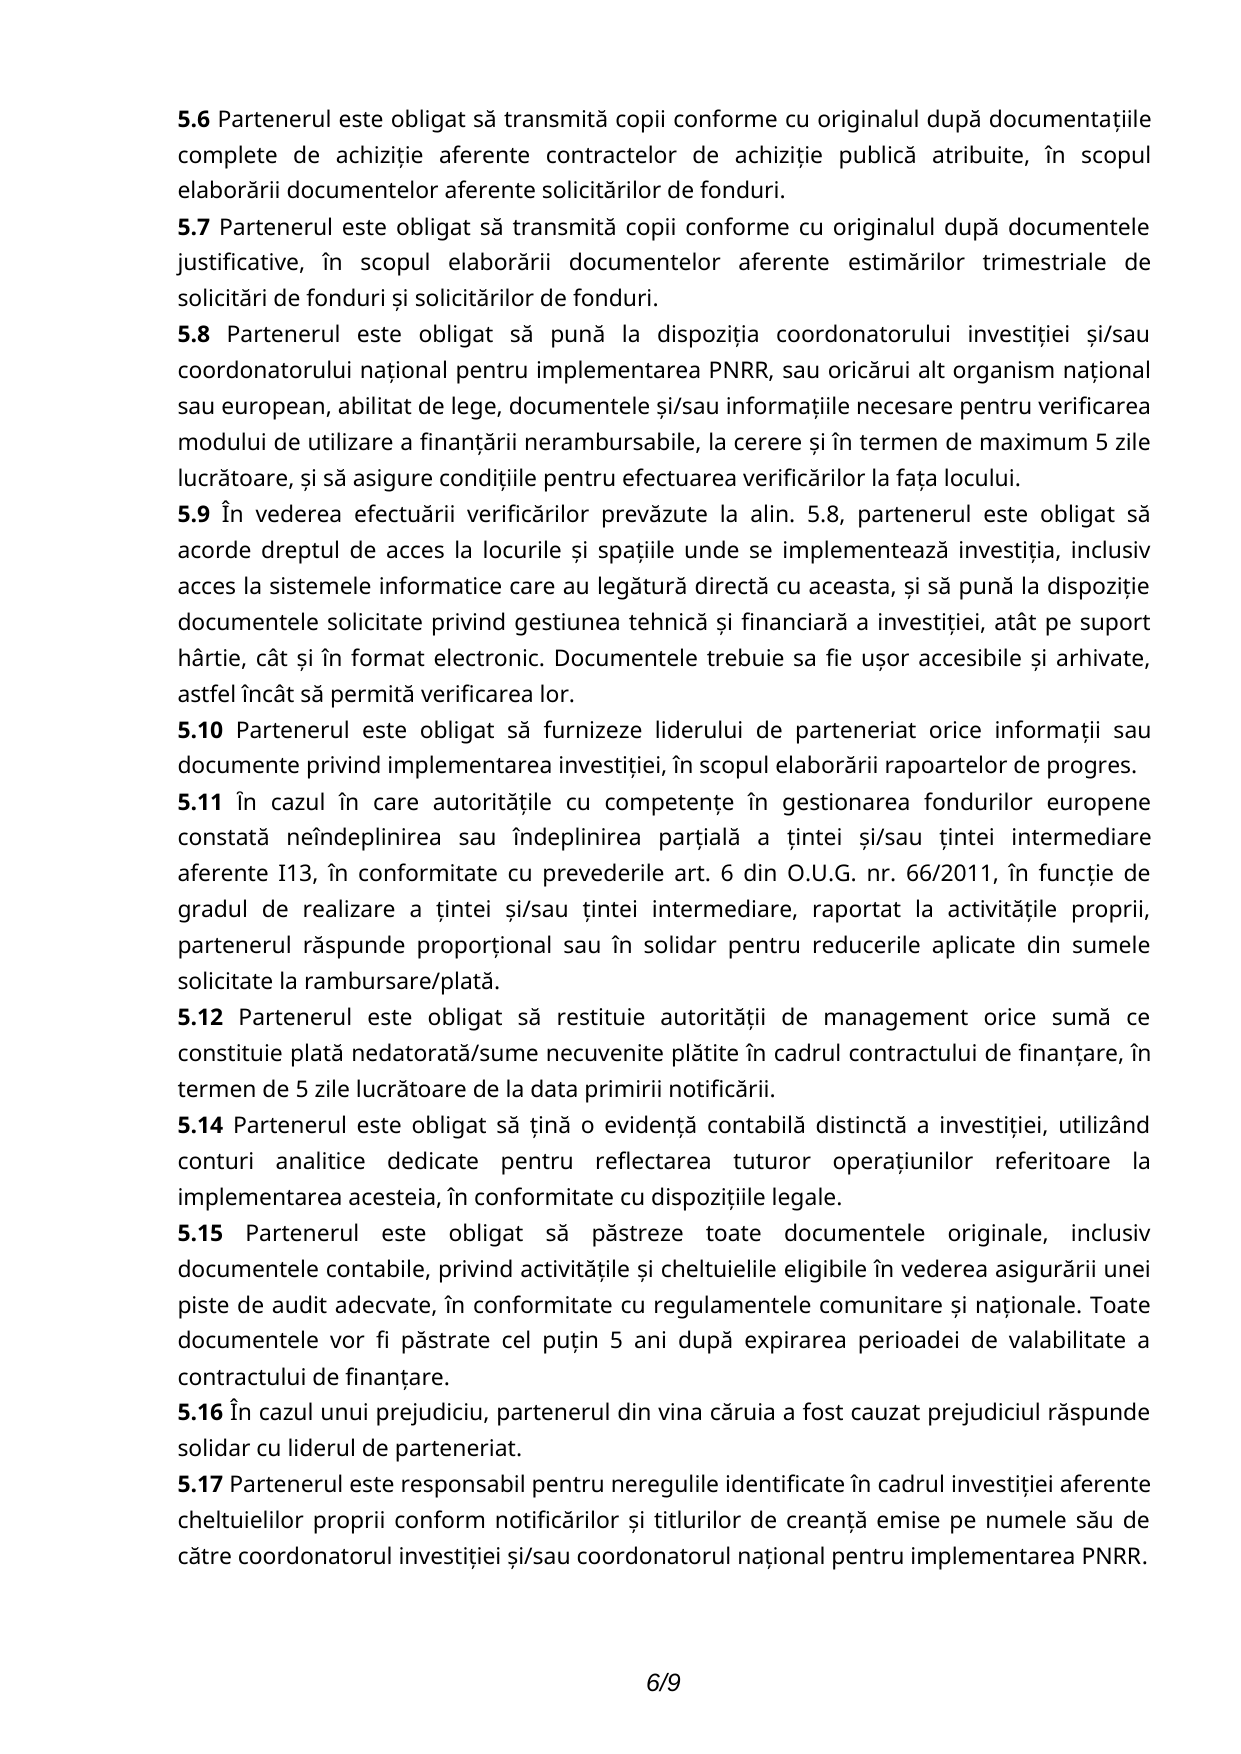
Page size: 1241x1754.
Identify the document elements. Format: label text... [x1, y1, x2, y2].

list 5.10 Partenerul este obligat să furnizeze liderului de parteneriat orice informaţii sau documente privind implementarea investiției, în scopul elaborării rapoartelor de progres. [177, 713, 1152, 781]
list 5.6 Partenerul este obligat să transmită copii conforme cu originalul după documentaţiile complete de achiziție aferente contractelor de achiziţie publică atribuite, în scopul elaborării documentelor aferente solicitărilor de fonduri. [177, 103, 1152, 206]
list 5.8 Partenerul este obligat să pună la dispoziția coordonatorului investiției și/sau coordonatorului național pentru implementarea PNRR, sau oricărui alt organism național sau european, abilitat de lege, documentele și/sau informațiile necesare pentru verificarea modului de utilizare a finanțării nerambursabile, la cerere și în termen de maximum 5 zile lucrătoare, și să asigure condițiile pentru efectuarea verificărilor la fața locului. [177, 318, 1152, 493]
list 5.11 Ȋn cazul în care autorităţile cu competenţe în gestionarea fondurilor europene constată neîndeplinirea sau îndeplinirea parţială a țintei și/sau țintei intermediare aferente I13, în conformitate cu prevederile art. 6 din O.U.G. nr. 66/2011, în funcţie de gradul de realizare a țintei și/sau țintei intermediare, raportat la activitățile proprii, partenerul răspunde proporțional sau în solidar pentru reducerile aplicate din sumele solicitate la rambursare/plată. [177, 785, 1152, 996]
list 5.16 În cazul unui prejudiciu, partenerul din vina căruia a fost cauzat prejudiciul răspunde solidar cu liderul de parteneriat. [177, 1396, 1152, 1463]
list 5.12 Partenerul este obligat să restituie autorității de management orice sumă ce constituie plată nedatorată/sume necuvenite plătite în cadrul contractului de finanţare, în termen de 5 zile lucrătoare de la data primirii notificării. [177, 1001, 1152, 1104]
list 5.15 Partenerul este obligat să păstreze toate documentele originale, inclusiv documentele contabile, privind activitățile și cheltuielile eligibile în vederea asigurării unei piste de audit adecvate, în conformitate cu regulamentele comunitare și naționale. Toate documentele vor fi păstrate cel puțin 5 ani după expirarea perioadei de valabilitate a contractului de finanțare. [177, 1217, 1152, 1392]
list 5.14 Partenerul este obligat să țină o evidență contabilă distinctă a investiției, utilizând conturi analitice dedicate pentru reflectarea tuturor operațiunilor referitoare la implementarea acesteia, în conformitate cu dispozițiile legale. [177, 1109, 1152, 1212]
list 5.7 Partenerul este obligat să transmită copii conforme cu originalul după documentele justificative, în scopul elaborării documentelor aferente estimărilor trimestriale de solicitări de fonduri și solicitărilor de fonduri. [177, 210, 1152, 313]
list 5.9 În vederea efectuării verificărilor prevăzute la alin. 5.8, partenerul este obligat să acorde dreptul de acces la locurile și spațiile unde se implementează investiția, inclusiv acces la sistemele informatice care au legătură directă cu aceasta, și să pună la dispoziție documentele solicitate privind gestiunea tehnică și financiară a investiției, atât pe suport hârtie, cât și în format electronic. Documentele trebuie sa fie ușor accesibile și arhivate, astfel încât să permită verificarea lor. [177, 498, 1152, 709]
list 5.17 Partenerul este responsabil pentru neregulile identificate în cadrul investiției aferente cheltuielilor proprii conform notificărilor și titlurilor de creanță emise pe numele său de către coordonatorul investiției și/sau coordonatorul național pentru implementarea PNRR. [177, 1468, 1152, 1571]
